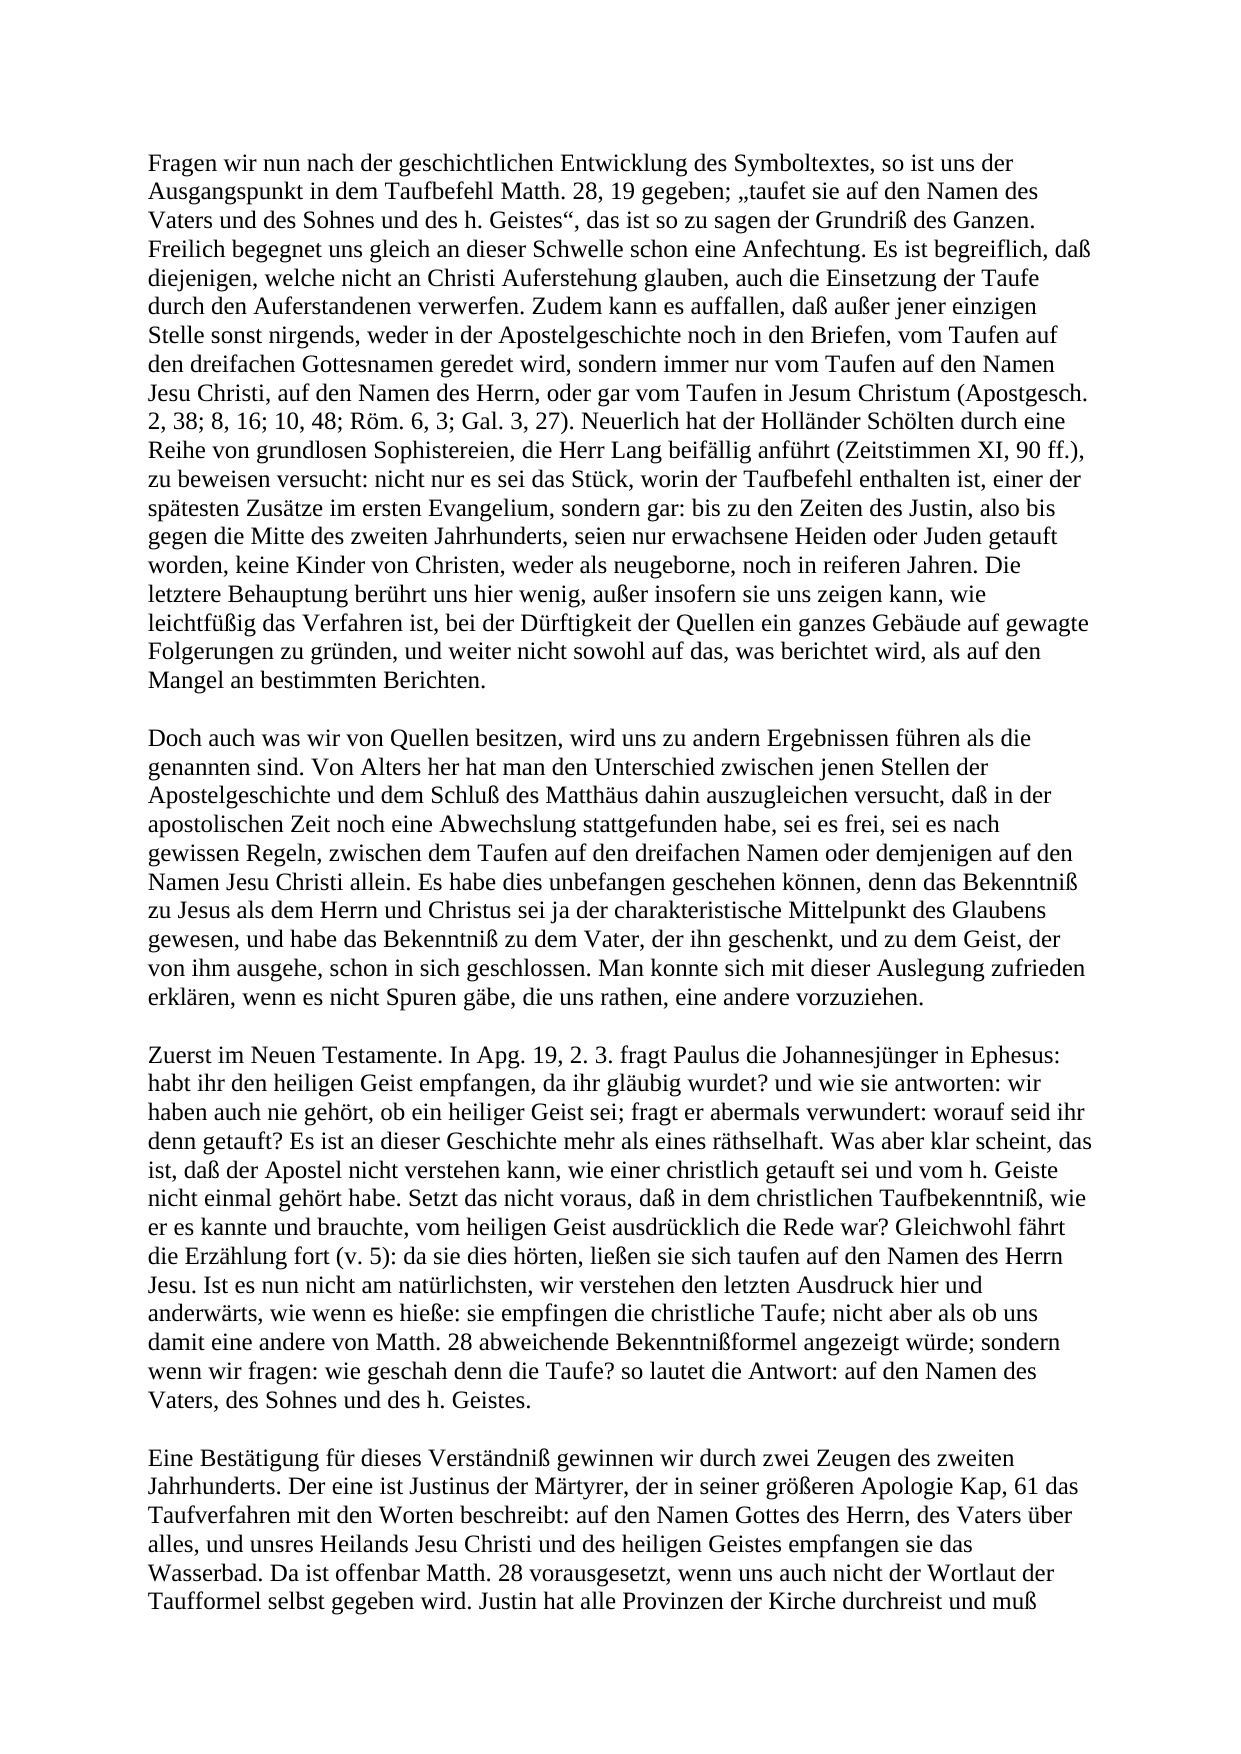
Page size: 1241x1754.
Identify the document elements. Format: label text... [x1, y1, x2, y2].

text Zuerst im Neuen Testamente. In Apg. 19, 2. 3. fragt Paulus die Johannesjünger in Ephesus: habt ihr den heiligen Geist empfangen, da ihr gläubig wurdet? und wie sie antworten: wir haben auch nie gehört, ob ein heiliger Geist sei; fragt er abermals verwundert: worauf seid ihr denn getauft? Es ist an dieser Geschichte mehr als eines räthselhaft. Was aber klar scheint, das ist, daß der Apostel nicht verstehen kann, wie einer christlich getauft sei und vom h. Geiste nicht einmal gehört habe. Setzt das nicht voraus, daß in dem christlichen Taufbekenntniß, wie er es kannte und brauchte, vom heiligen Geist ausdrücklich die Rede war? Gleichwohl fährt die Erzählung fort (v. 5): da sie dies hörten, ließen sie sich taufen auf den Namen des Herrn Jesu. Ist es nun nicht am natürlichsten, wir verstehen den letzten Ausdruck hier und anderwärts, wie wenn es hieße: sie empfingen die christliche Taufe; nicht aber als ob uns damit eine andere von Matth. 28 abweichende Bekenntnißformel angezeigt würde; sondern wenn wir fragen: wie geschah denn die Taufe? so lautet die Antwort: auf den Namen des Vaters, des Sohnes und des h. Geistes. [148, 1040, 1093, 1413]
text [148, 1443, 1093, 1615]
text Fragen wir nun nach der geschichtlichen Entwicklung des Symboltextes, so ist uns der Ausgangspunkt in dem Taufbefehl Matth. 28, 19 gegeben; „taufet sie auf den Namen des Vaters und des Sohnes und des h. Geistes“, das ist so zu sagen der Grundriß des Ganzen. Freilich begegnet uns gleich an dieser Schwelle schon eine Anfechtung. Es ist begreiflich, daß diejenigen, welche nicht an Christi Auferstehung glauben, auch die Einsetzung der Taufe durch den Auferstandenen verwerfen. Zudem kann es auffallen, daß außer jener einzigen Stelle sonst nirgends, weder in der Apostelgeschichte noch in den Briefen, vom Taufen auf den dreifachen Gottesnamen geredet wird, sondern immer nur vom Taufen auf den Namen Jesu Christi, auf den Namen des Herrn, oder gar vom Taufen in Jesum Christum (Apostgesch. 2, 38; 8, 16; 10, 48; Röm. 6, 3; Gal. 3, 27). Neuerlich hat der Holländer Schölten durch eine Reihe von grundlosen Sophistereien, die Herr Lang beifällig anführt (Zeitstimmen XI, 90 ff.), zu beweisen versucht: nicht nur es sei das Stück, worin der Taufbefehl enthalten ist, einer der spätesten Zusätze im ersten Evangelium, sondern gar: bis zu den Zeiten des Justin, also bis gegen die Mitte des zweiten Jahrhunderts, seien nur erwachsene Heiden oder Juden getauft worden, keine Kinder von Christen, weder als neugeborne, noch in reiferen Jahren. Die letztere Behauptung berührt uns hier wenig, außer insofern sie uns zeigen kann, wie leichtfüßig das Verfahren ist, bei der Dürftigkeit der Quellen ein ganzes Gebäude auf gewagte Folgerungen zu gründen, und weiter nicht sowohl auf das, was berichtet wird, als auf den Mangel an bestimmten Berichten. [148, 148, 1093, 694]
text Doch auch was wir von Quellen besitzen, wird uns zu andern Ergebnissen führen als die genannten sind. Von Alters her hat man den Unterschied zwischen jenen Stellen der Apostelgeschichte und dem Schluß des Matthäus dahin auszugleichen versucht, daß in der apostolischen Zeit noch eine Abwechslung stattgefunden habe, sei es frei, sei es nach gewissen Regeln, zwischen dem Taufen auf den dreifachen Namen oder demjenigen auf den Namen Jesu Christi allein. Es habe dies unbefangen geschehen können, denn das Bekenntniß zu Jesus als dem Herrn und Christus sei ja der charakteristische Mittelpunkt des Glaubens gewesen, und habe das Bekenntniß zu dem Vater, der ihn geschenkt, und zu dem Geist, der von ihm ausgehe, schon in sich geschlossen. Man konnte sich mit dieser Auslegung zufrieden erklären, wenn es nicht Spuren gäbe, die uns rathen, eine andere vorzuziehen. [148, 723, 1093, 1011]
